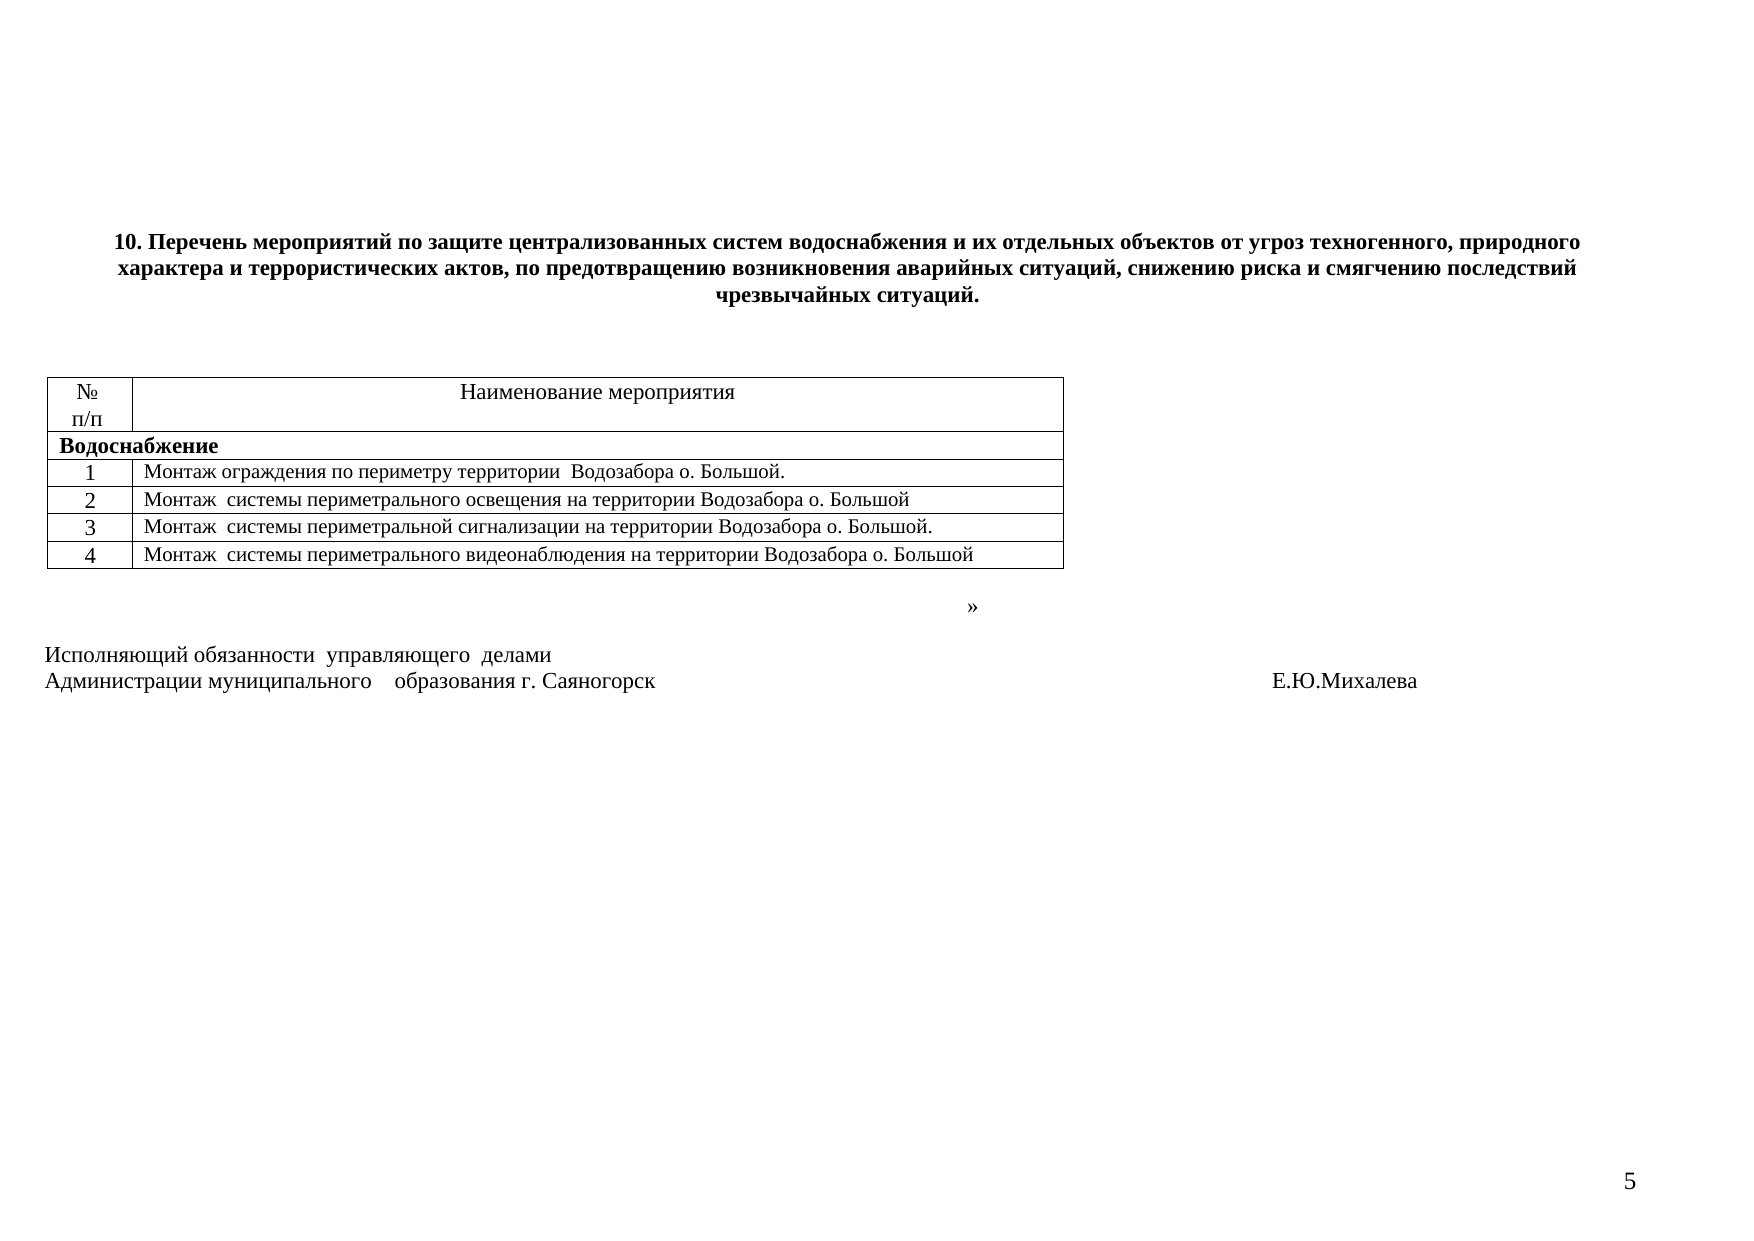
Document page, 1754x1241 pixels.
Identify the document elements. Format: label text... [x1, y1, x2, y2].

table_cell Монтаж системы периметрального видеонаблюдения на территории Водозабора о. Большой [133, 542, 1063, 568]
table_header Наименование мероприятия [133, 378, 1063, 431]
table_cell Монтаж системы периметральной сигнализации на территории Водозабора о. Большой. [133, 514, 1063, 541]
table_cell 2 [48, 487, 132, 513]
text » [44, 592, 1636, 618]
table_cell 3 [48, 514, 132, 541]
table_cell 4 [48, 542, 132, 568]
text Исполняющий обязанности управляющего делами Администрации муниципального образования г. Саяногорск Е.Ю.Михалева [44, 641, 1636, 694]
table_cell 1 [48, 460, 132, 486]
text 10. Перечень мероприятий по защите централизованных систем водоснабжения и их отдельных объектов от угроз техногенного, природного характера и террористических актов, по предотвращению возникновения аварийных ситуаций, снижению риска и смягчению последствий чрезвычайных ситуаций. [59, 228, 1636, 307]
table_cell Монтаж системы периметрального освещения на территории Водозабора о. Большой [133, 487, 1063, 513]
table_header № п/п [48, 378, 132, 431]
table_cell Водоснабжение [48, 432, 1063, 458]
table_cell Монтаж ограждения по периметру территории Водозабора о. Большой. [133, 460, 1063, 486]
